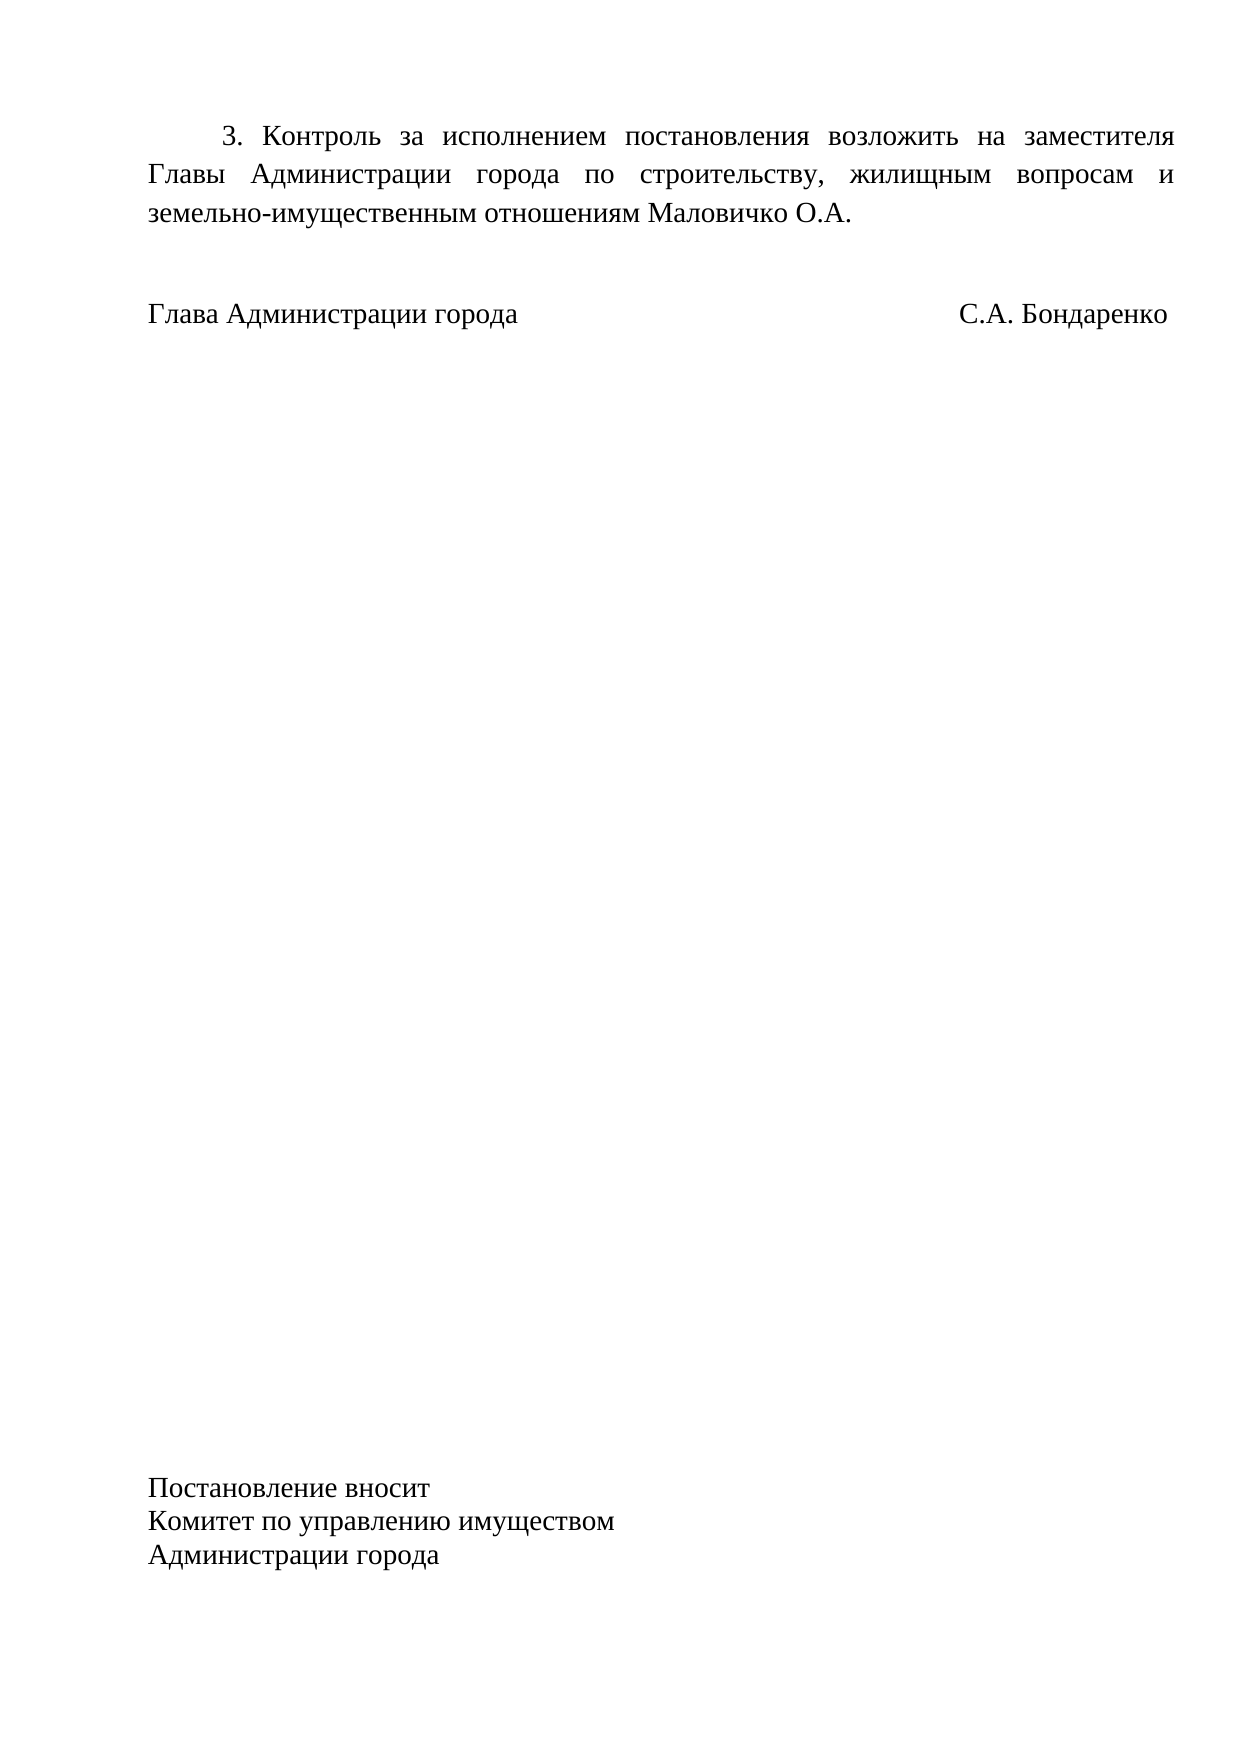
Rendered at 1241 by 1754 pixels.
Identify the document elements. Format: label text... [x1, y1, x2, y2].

text Комитет по управлению имуществом [148, 1503, 1213, 1537]
text Постановление вносит [148, 1470, 1213, 1503]
text Администрации города [148, 1537, 1213, 1571]
text Глава Администрации города С.А. Бондаренко [148, 296, 1175, 329]
text 3. Контроль за исполнением постановления возложить на заместителя Главы Администрации города по строительству, жилищным вопросам и земельно-имущественным отношениям Маловичко О.А. [148, 118, 1175, 229]
